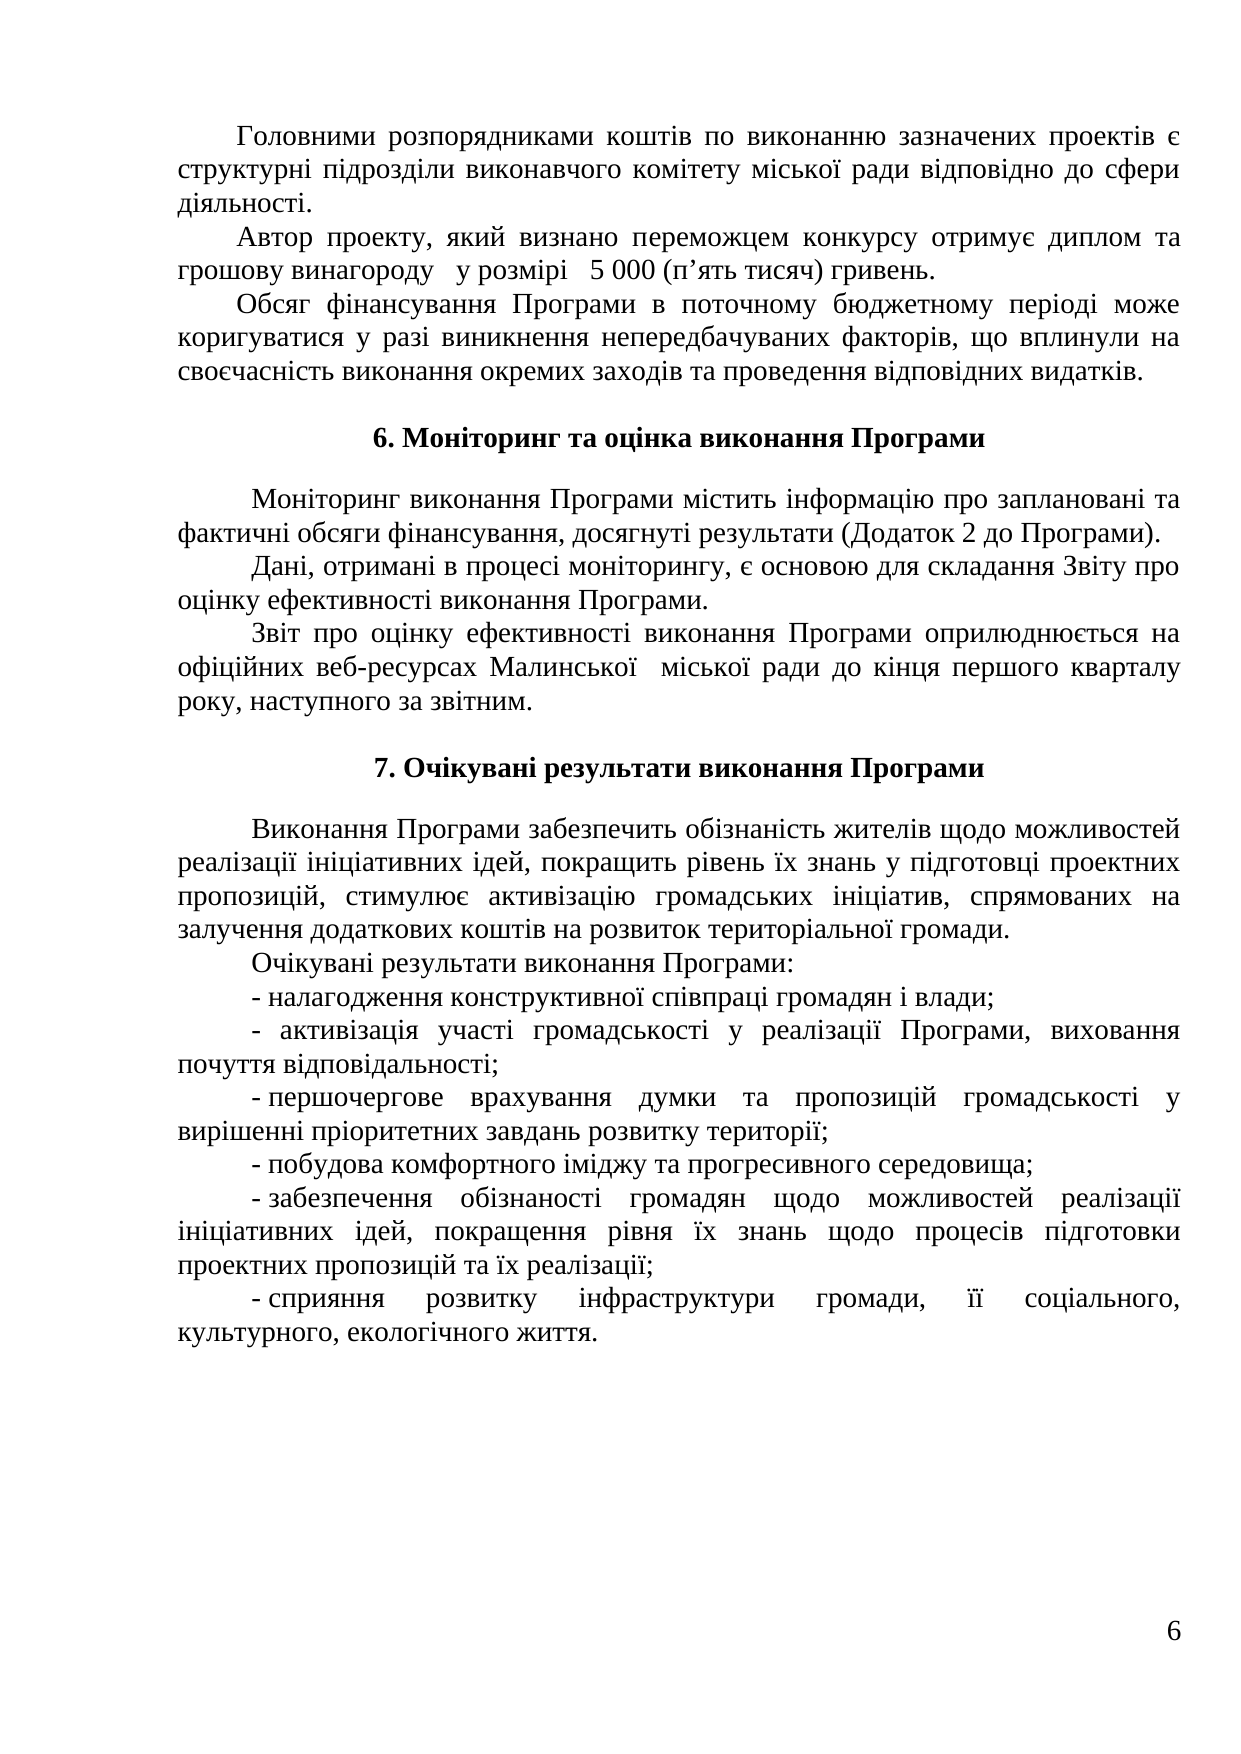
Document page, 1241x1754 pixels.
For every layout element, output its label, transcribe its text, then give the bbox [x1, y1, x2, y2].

text 6. Моніторинг та оцінка виконання Програми [177, 420, 1181, 453]
text Обсяг фінансування Програми в поточному бюджетному періоді може коригуватися у разі виникнення непередбачуваних факторів, що вплинули на своєчасність виконання окремих заходів та проведення відповідних видатків. [177, 286, 1181, 386]
text Дані, отримані в процесі моніторингу, є основою для складання Звіту про оцінку ефективності виконання Програми. [177, 548, 1181, 616]
text Виконання Програми забезпечить обізнаність жителів щодо можливостей реалізації ініціативних ідей, покращить рівень їх знань у підготовці проектних пропозицій, стимулює активізацію громадських ініціатив, спрямованих на залучення додаткових коштів на розвиток територіальної громади. [177, 811, 1181, 945]
text - побудова комфортного іміджу та прогресивного середовища; [177, 1146, 1181, 1180]
text Головними розпорядниками коштів по виконанню зазначених проектів є структурні підрозділи виконавчого комітету міської ради відповідно до сфери діяльності. [177, 118, 1181, 219]
text 7. Очікувані результати виконання Програми [177, 750, 1181, 783]
text - сприяння розвитку інфраструктури громади, її соціального, культурного, екологічного життя. [177, 1281, 1181, 1348]
text - першочергове врахування думки та пропозицій громадськості у вирішенні пріоритетних завдань розвитку території; [177, 1079, 1181, 1146]
text - забезпечення обізнаності громадян щодо можливостей реалізації ініціативних ідей, покращення рівня їх знань щодо процесів підготовки проектних пропозицій та їх реалізації; [177, 1180, 1181, 1281]
text - налагодження конструктивної співпраці громадян і влади; [177, 979, 1181, 1012]
text Звіт про оцінку ефективності виконання Програми оприлюднюється на офіційних веб-ресурсах Малинської міської ради до кінця першого кварталу року, наступного за звітним. [177, 616, 1181, 716]
text Автор проекту, який визнано переможцем конкурсу отримує диплом та грошову винагороду у розмірі 5 000 (п’ять тисяч) гривень. [177, 219, 1181, 286]
text Моніторинг виконання Програми містить інформацію про заплановані та фактичні обсяги фінансування, досягнуті результати (Додаток 2 до Програми). [177, 481, 1181, 548]
text - активізація участі громадськості у реалізації Програми, виховання почуття відповідальності; [177, 1012, 1181, 1079]
text Очікувані результати виконання Програми: [177, 945, 1181, 979]
